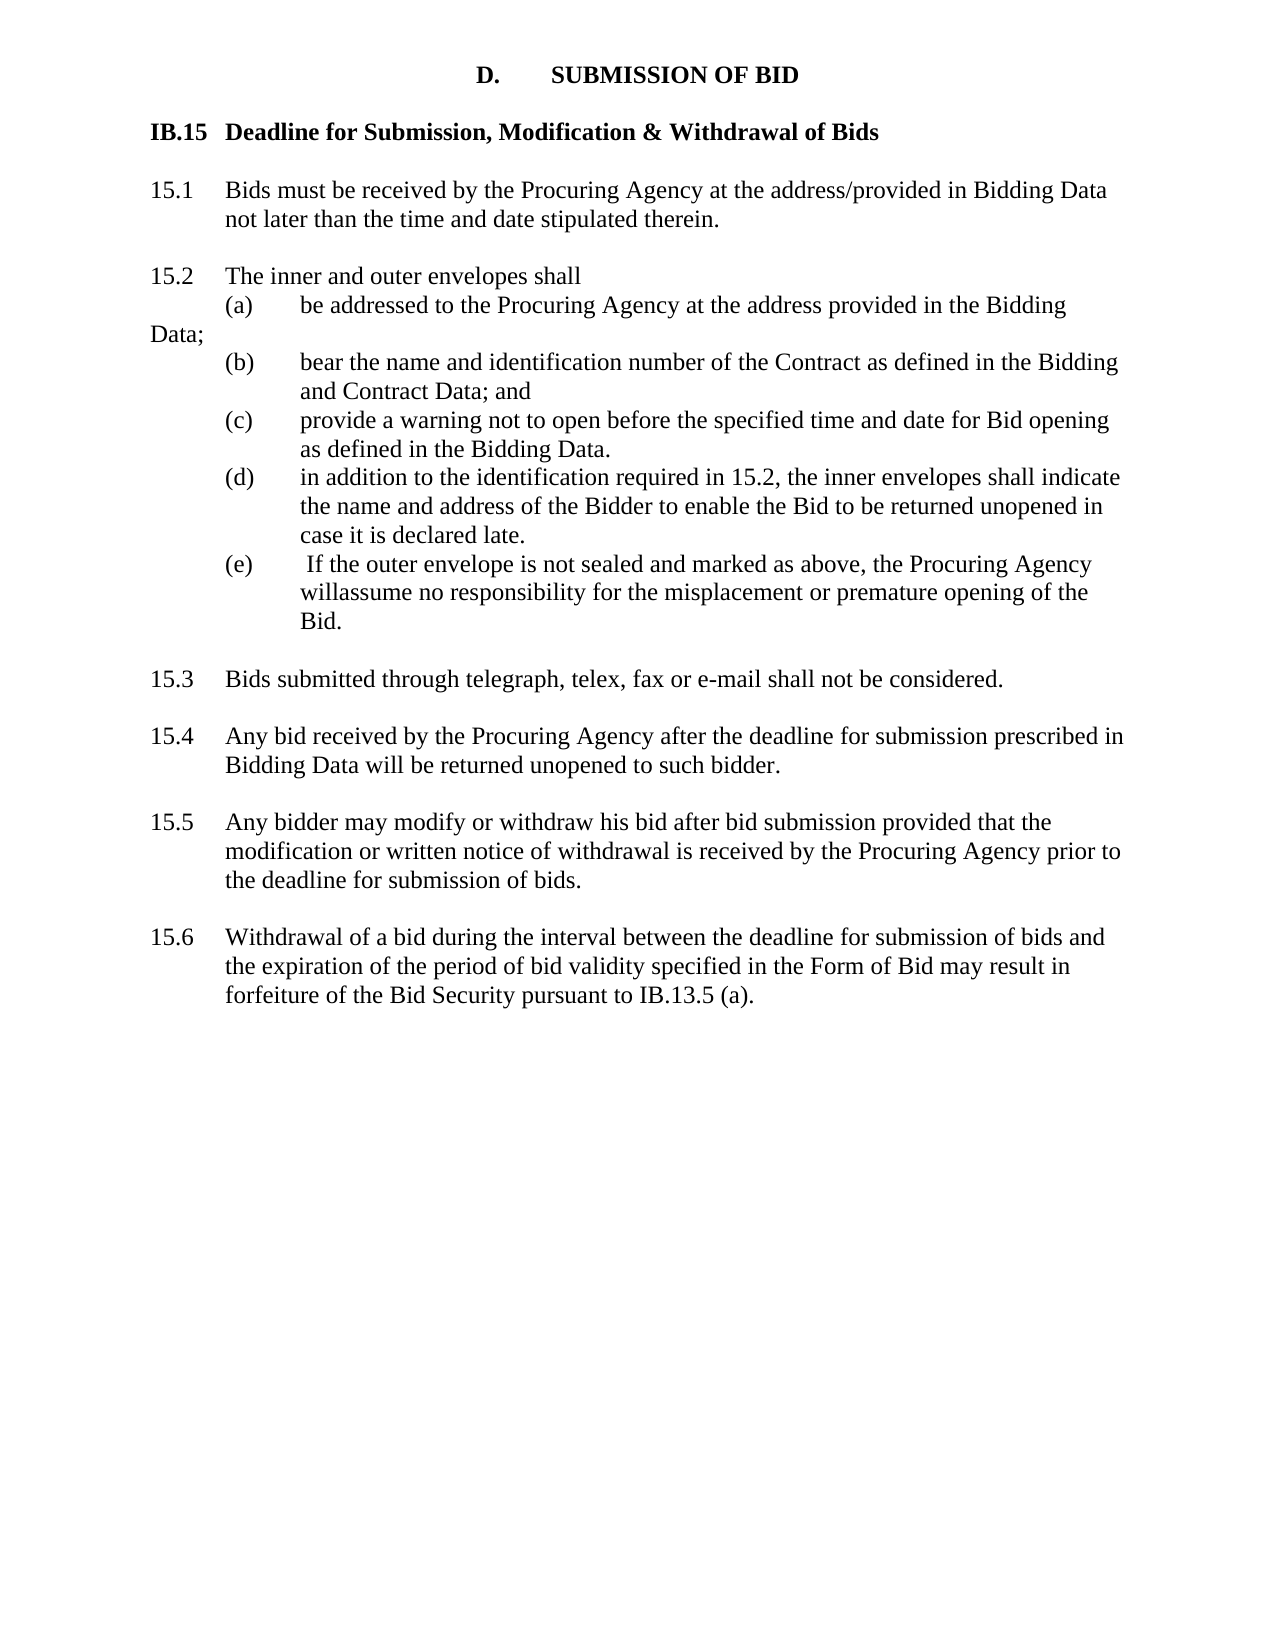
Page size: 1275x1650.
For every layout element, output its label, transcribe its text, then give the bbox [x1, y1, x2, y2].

text Bidding Data will be returned unopened to such bidder. [150, 750, 1125, 779]
text and Contract Data; and [225, 376, 1125, 405]
text 15.2 The inner and outer envelopes shall [150, 261, 1125, 290]
text modification or written notice of withdrawal is received by the Procuring Agency prior to [150, 836, 1125, 865]
text case it is declared late. [225, 520, 1125, 549]
text (e) If the outer envelope is not sealed and marked as above, the Procuring Agency willassume no responsibility for the misplacement or premature opening of the Bid. [225, 549, 1125, 635]
text 15.4 Any bid received by the Procuring Agency after the deadline for submission prescribed in [150, 721, 1125, 750]
text D. SUBMISSION OF BID [150, 60, 1125, 89]
text (b) bear the name and identification number of the Contract as defined in the Bidding [150, 347, 1125, 376]
text forfeiture of the Bid Security pursuant to IB.13.5 (a). [150, 980, 1125, 1009]
text not later than the time and date stipulated therein. [150, 204, 1125, 232]
text 15.1 Bids must be received by the Procuring Agency at the address/provided in Bidding Data [150, 175, 1125, 204]
text (a) be addressed to the Procuring Agency at the address provided in the Bidding Data; [150, 290, 1125, 347]
text (d) in addition to the identification required in 15.2, the inner envelopes shall indicate [150, 462, 1125, 491]
text the expiration of the period of bid validity specified in the Form of Bid may result in [150, 951, 1125, 980]
text 15.3 Bids submitted through telegraph, telex, fax or e-mail shall not be considered. [150, 664, 1125, 692]
text IB.15 Deadline for Submission, Modification & Withdrawal of Bids [150, 117, 1125, 146]
text as defined in the Bidding Data. [225, 434, 1125, 462]
text (c) provide a warning not to open before the specified time and date for Bid opening [150, 405, 1125, 434]
text the deadline for submission of bids. [150, 865, 1125, 894]
text the name and address of the Bidder to enable the Bid to be returned unopened in [225, 491, 1125, 520]
text 15.6 Withdrawal of a bid during the interval between the deadline for submission of bids and [150, 922, 1125, 951]
text 15.5 Any bidder may modify or withdraw his bid after bid submission provided that the [150, 807, 1125, 836]
